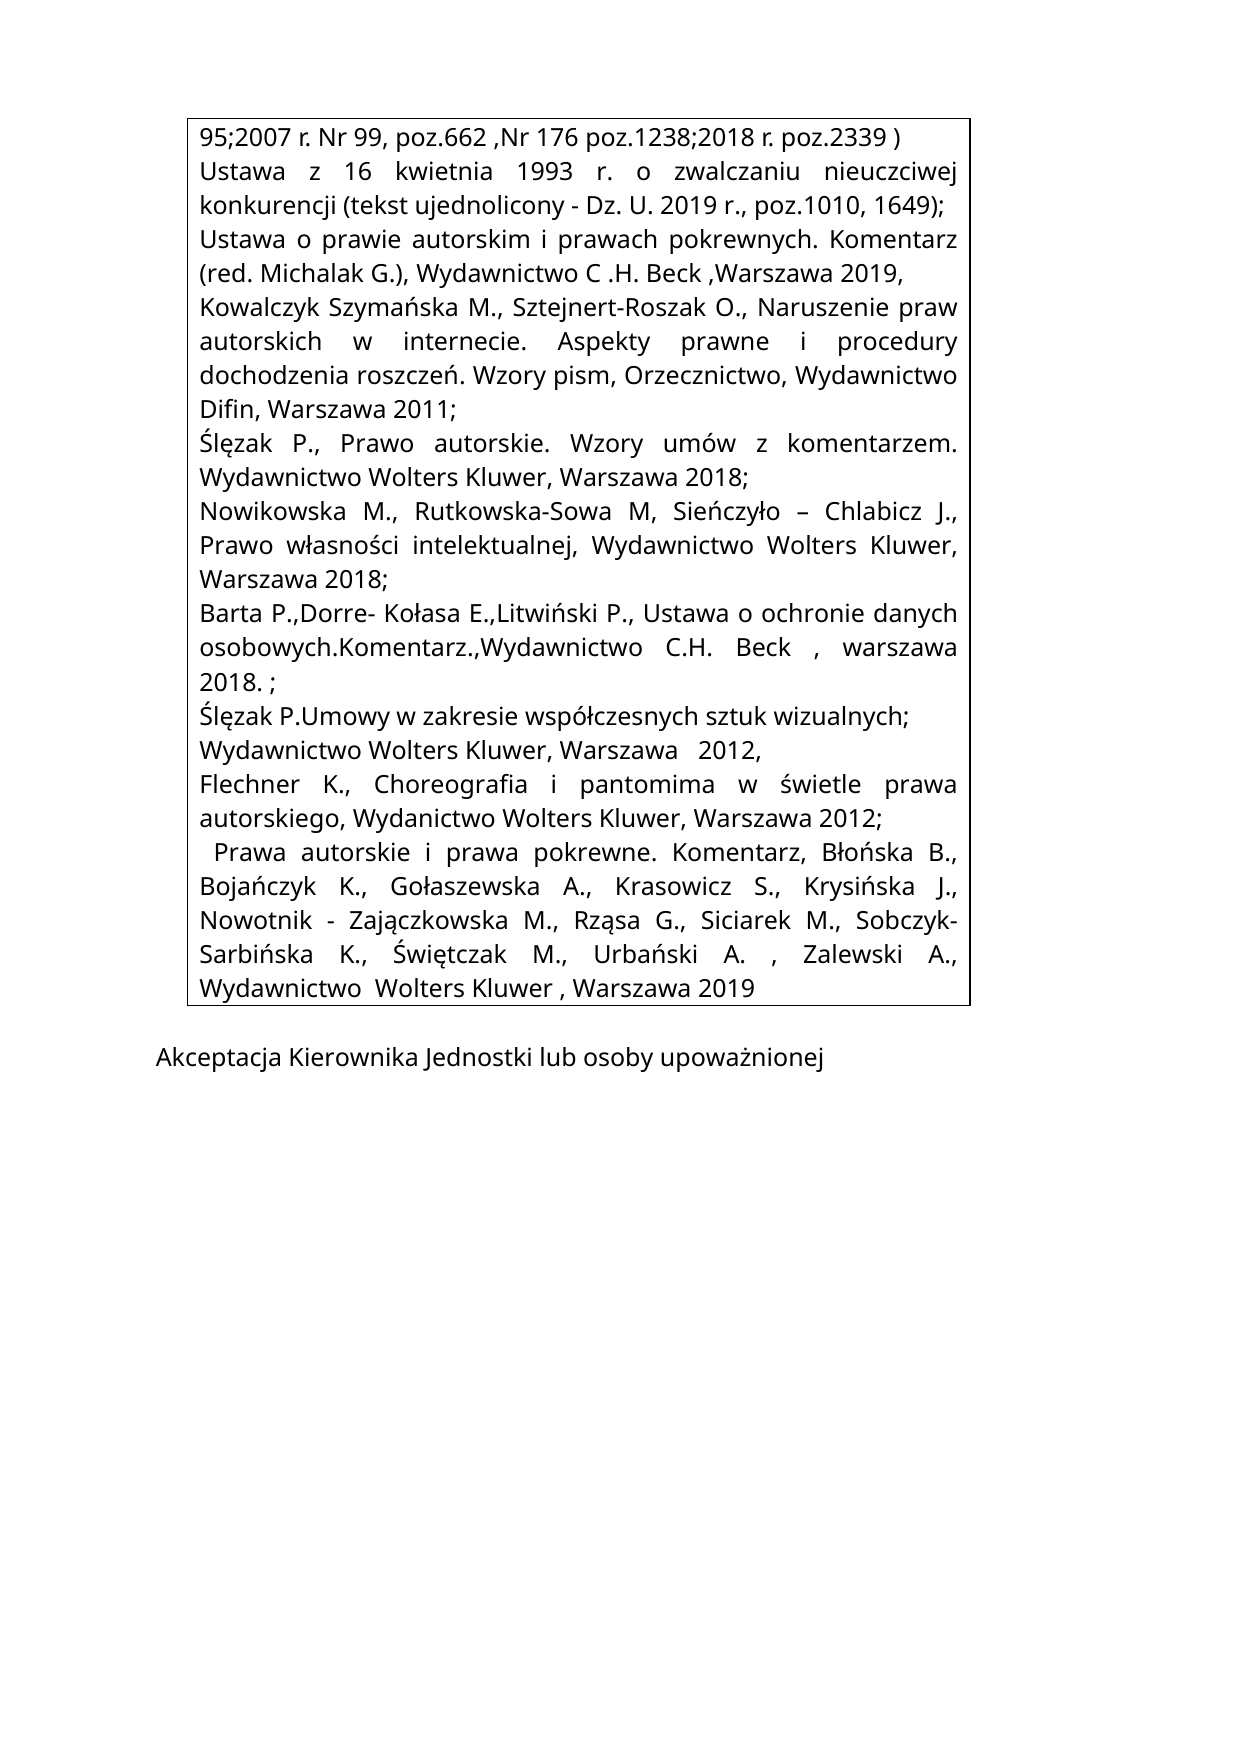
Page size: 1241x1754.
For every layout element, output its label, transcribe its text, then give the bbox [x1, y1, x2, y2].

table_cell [188, 119, 969, 1005]
text Akceptacja Kierownika Jednostki lub osoby upoważnionej [156, 1040, 1122, 1074]
